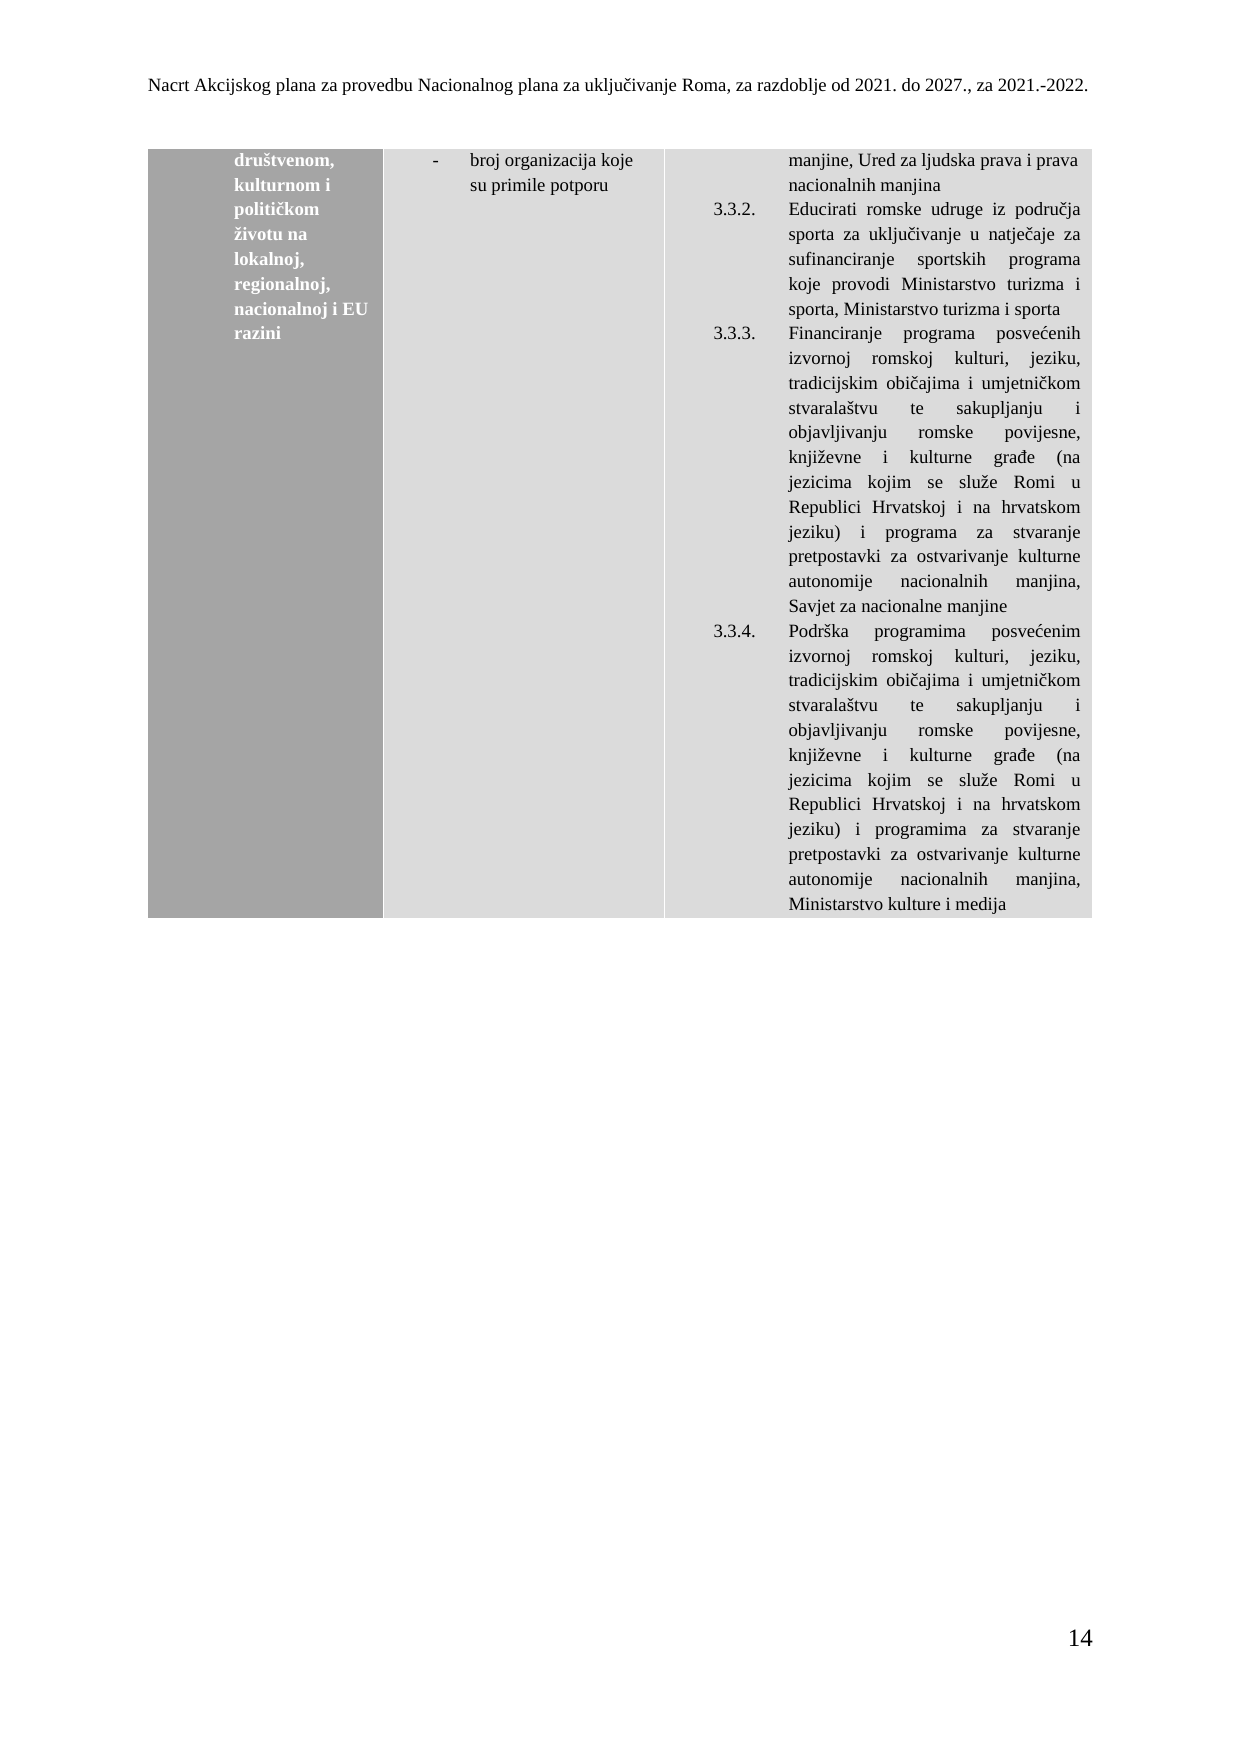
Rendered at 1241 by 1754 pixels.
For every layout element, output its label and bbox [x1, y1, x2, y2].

table_cell [384, 149, 664, 918]
table_cell [148, 149, 383, 918]
table_cell [665, 149, 1092, 918]
